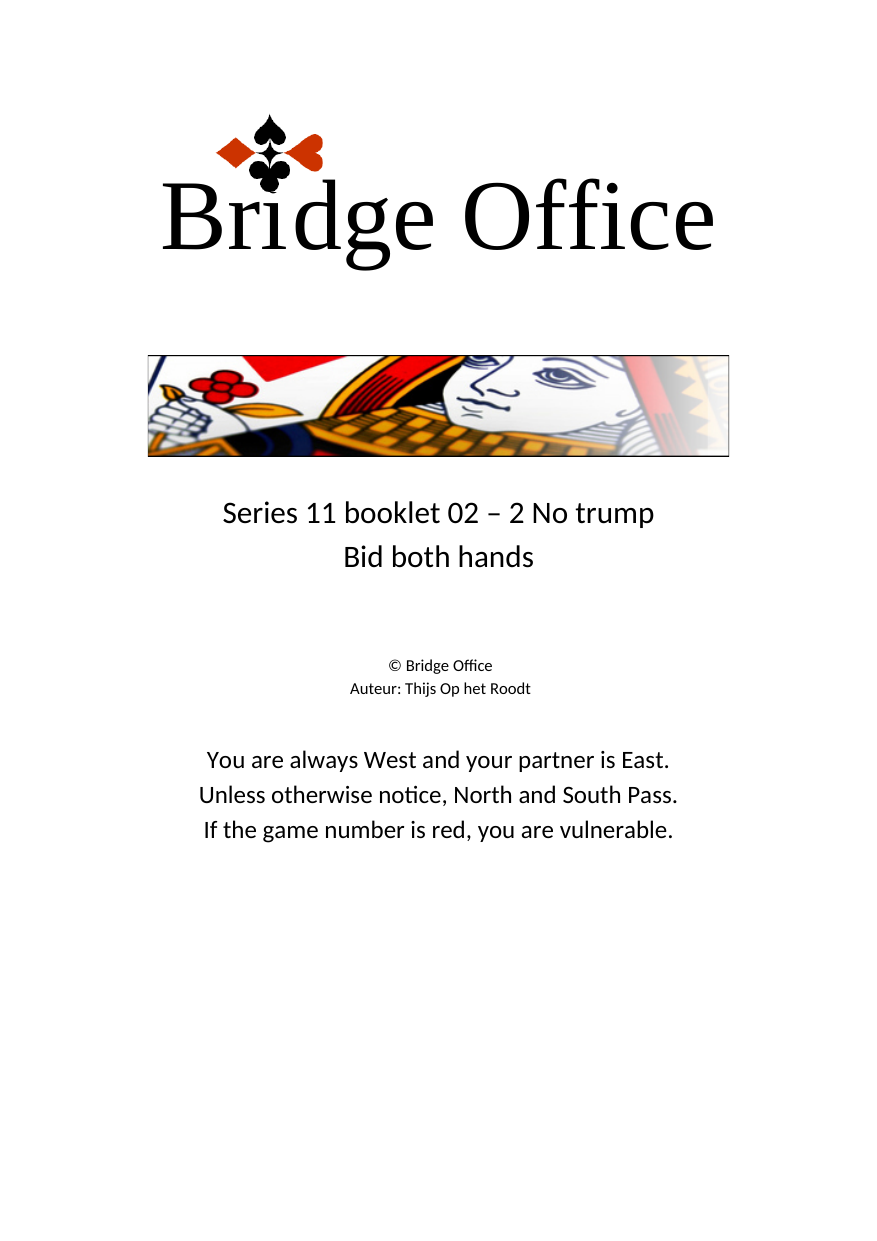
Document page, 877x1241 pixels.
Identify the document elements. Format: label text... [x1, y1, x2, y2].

text Series 11 booklet 02 – 2 No trump [148, 493, 729, 531]
text Auteur: Thijs Op het Roodt You are always West and your partner is East. [148, 678, 729, 775]
text © Bridge Office [148, 655, 729, 676]
text Bid both hands [148, 537, 729, 575]
picture [147, 355, 730, 457]
text If the game number is red, you are vulnerable. [148, 814, 729, 845]
text Unless otherwise notice, North and South Pass. [148, 779, 729, 810]
picture [215, 113, 323, 192]
